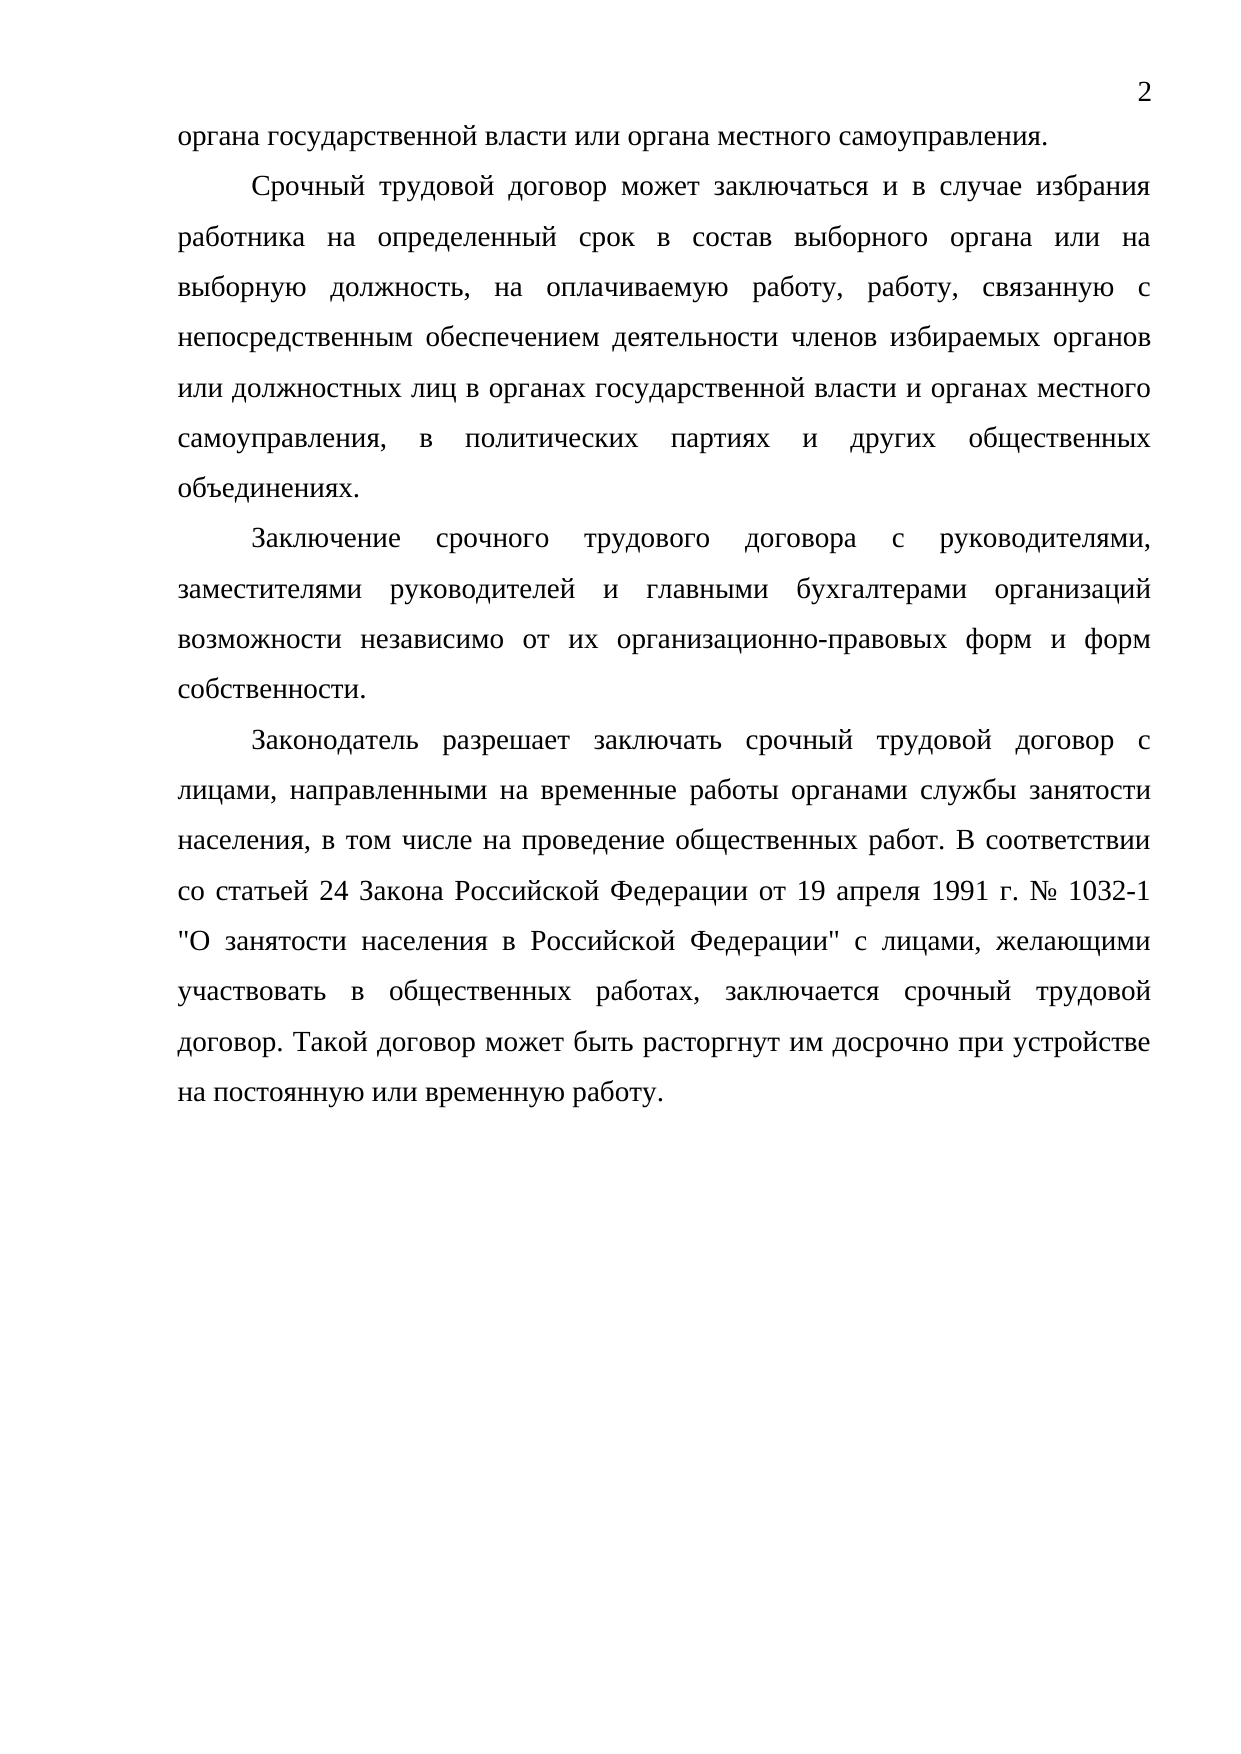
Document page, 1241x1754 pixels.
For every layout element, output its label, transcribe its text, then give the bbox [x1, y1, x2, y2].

text Законодатель разрешает заключать срочный трудовой договор с лицами, направленными на временные работы органами службы занятости населения, в том числе на проведение общественных работ. В соответствии со статьей 24 Закона Российской Федерации от 19 апреля 1991 г. № 1032-1 "О занятости населения в Российской Федерации" с лицами, желающими участвовать в общественных работах, заключается срочный трудовой договор. Такой договор может быть расторгнут им досрочно при устройстве на постоянную или временную работу. [177, 722, 1152, 1108]
text Заключение срочного трудового договора с руководителями, заместителями руководителей и главными бухгалтерами организаций возможности независимо от их организационно-правовых форм и форм собственности. [177, 521, 1152, 705]
text Срочный трудовой договор может заключаться и в случае избрания работника на определенный срок в состав выборного органа или на выборную должность, на оплачиваемую работу, работу, связанную с непосредственным обеспечением деятельности членов избираемых органов или должностных лиц в органах государственной власти и органах местного самоуправления, в политических партиях и других общественных объединениях. [177, 168, 1152, 504]
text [177, 118, 1152, 152]
